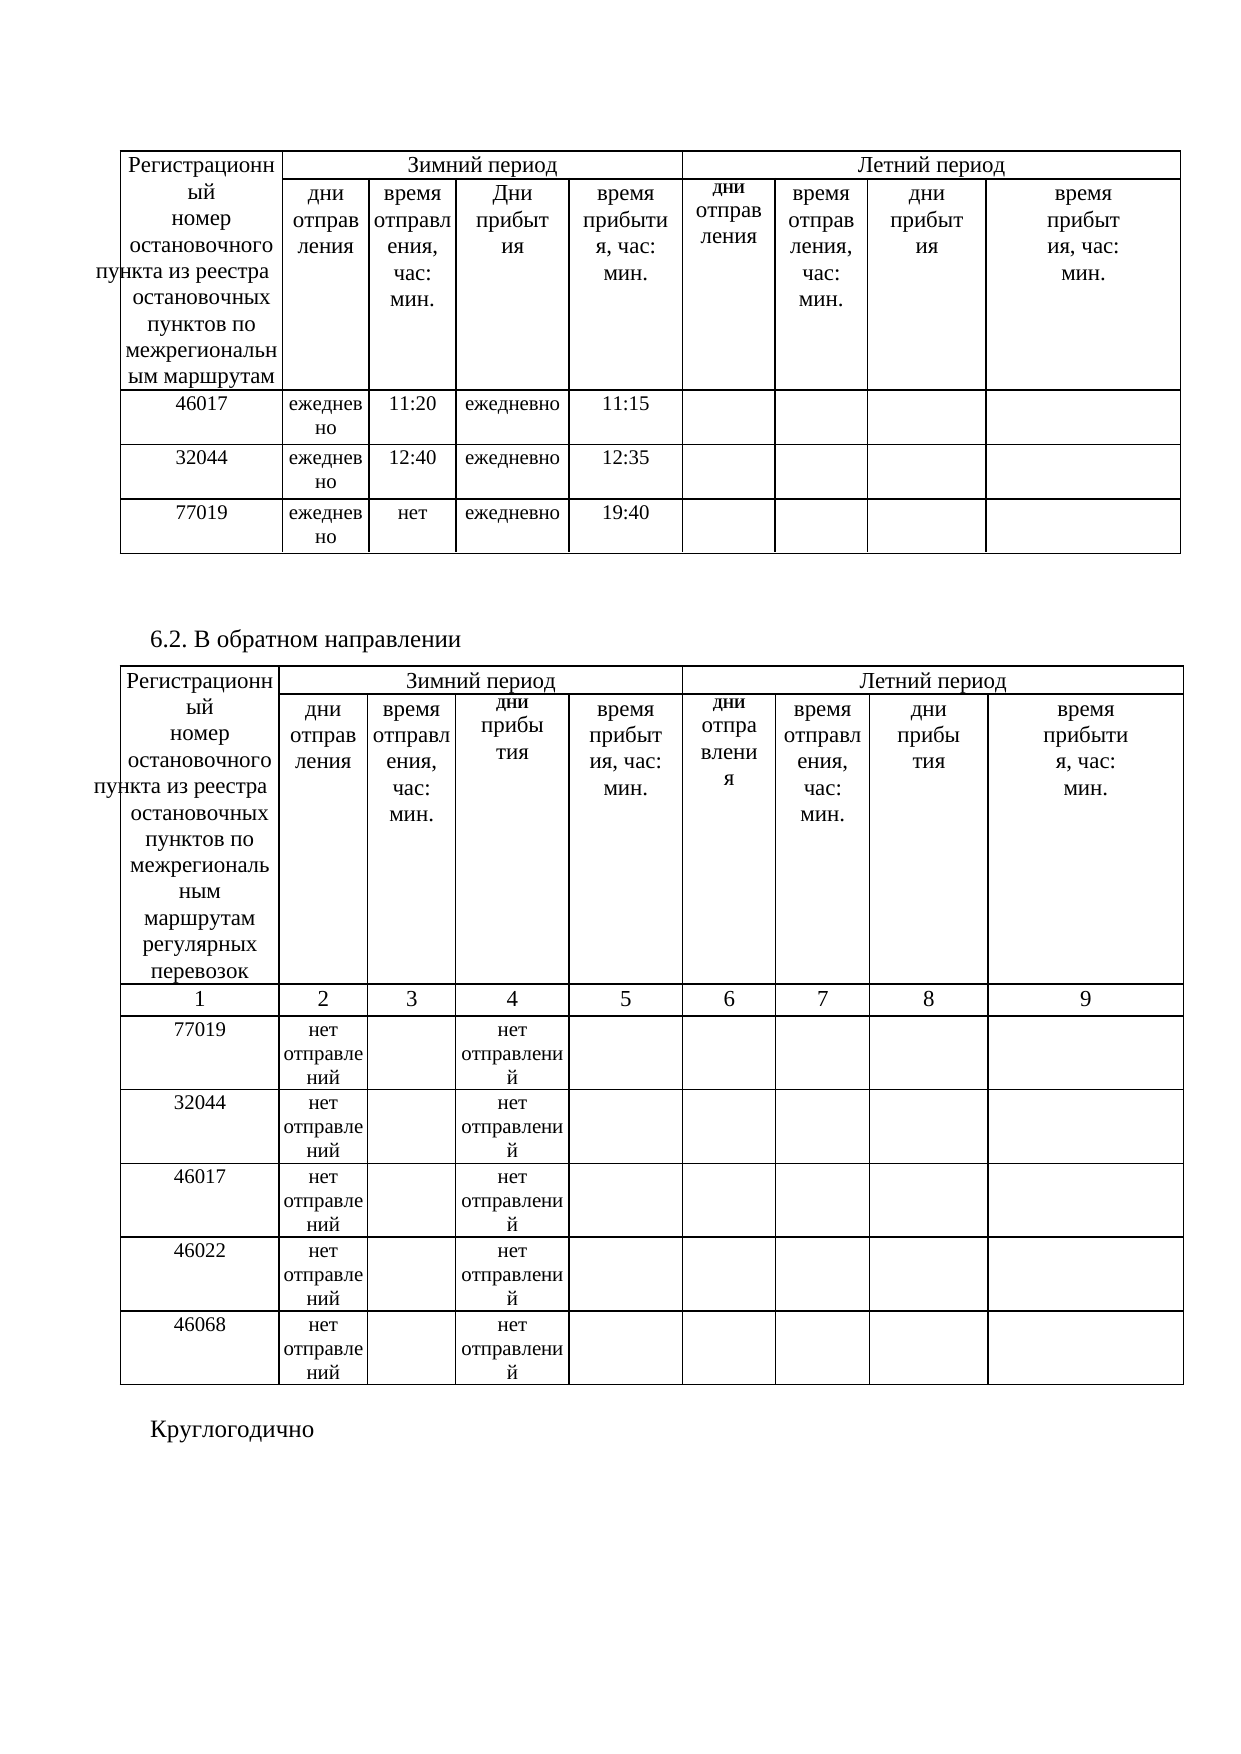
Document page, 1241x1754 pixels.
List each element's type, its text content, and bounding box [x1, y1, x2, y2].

table_cell [870, 1164, 987, 1236]
table_cell [683, 1312, 775, 1384]
table_cell ежедневно [457, 500, 568, 552]
table_cell ежедневно [457, 445, 568, 498]
table_cell 7 [776, 985, 869, 1015]
table_cell ежедневно [283, 445, 368, 498]
table_cell 77019 [121, 500, 282, 552]
table_cell [776, 445, 867, 498]
table_header Летний период [683, 152, 1180, 178]
table_cell [570, 1090, 682, 1162]
table_cell [870, 1312, 987, 1384]
table_cell время отправл ения, час: мин. [370, 180, 455, 389]
table_cell 12:40 [370, 445, 455, 498]
table_cell 12:35 [570, 445, 682, 498]
table_cell [870, 1090, 987, 1162]
table_cell [989, 1017, 1183, 1089]
table_cell [368, 1312, 455, 1384]
table_cell [868, 391, 985, 444]
table_cell 19:40 [570, 500, 682, 552]
table_cell 11:15 [570, 391, 682, 444]
table_cell 46017 [121, 391, 282, 444]
table_header Регистрационный номер остановочного пункта из реестра остановочных пунктов по межрегиональным маршрутам регулярных перевозок [121, 667, 278, 983]
table_cell 4 [456, 985, 568, 1015]
table_cell ДНИ прибы тия [456, 695, 568, 983]
table_cell [570, 1164, 682, 1236]
table_cell время прибыти я, час: мин. [989, 695, 1183, 983]
table_cell [987, 500, 1180, 552]
table_cell ежедневно [283, 391, 368, 444]
table_cell ДНИ отпра влени я [683, 695, 775, 983]
table_cell [570, 1017, 682, 1089]
table_cell нет отправлений [456, 1090, 568, 1162]
table_cell дни прибы тия [870, 695, 987, 983]
table_cell нет отправлений [280, 1017, 367, 1089]
table_cell 8 [870, 985, 987, 1015]
table_cell 46017 [121, 1164, 278, 1236]
table_cell 46068 [121, 1312, 278, 1384]
table_cell нет отправлений [456, 1312, 568, 1384]
table_cell нет отправлений [280, 1238, 367, 1310]
table_cell нет отправлений [280, 1090, 367, 1162]
table_cell [989, 1238, 1183, 1310]
table_cell время отправ ления, час: мин. [776, 180, 867, 389]
table_cell [683, 500, 774, 552]
table_cell нет отправлений [456, 1017, 568, 1089]
table_cell [776, 1238, 869, 1310]
table_cell нет отправлений [456, 1164, 568, 1236]
table_cell [683, 1017, 775, 1089]
table_cell 46022 [121, 1238, 278, 1310]
table_cell 5 [570, 985, 682, 1015]
table_cell 6 [683, 985, 775, 1015]
table_cell [368, 1090, 455, 1162]
table_cell 9 [989, 985, 1183, 1015]
table_cell [368, 1017, 455, 1089]
table_cell [776, 1164, 869, 1236]
table_cell ежедневно [283, 500, 368, 552]
table_cell [683, 1090, 775, 1162]
table_cell [868, 500, 985, 552]
table_cell время прибыт ия, час: мин. [570, 695, 682, 983]
table_cell [570, 1238, 682, 1310]
table_cell [776, 391, 867, 444]
table_cell 3 [368, 985, 455, 1015]
table_cell 77019 [121, 1017, 278, 1089]
table_cell [368, 1164, 455, 1236]
table_cell [776, 500, 867, 552]
table_header Летний период [683, 667, 1183, 693]
table_cell нет отправлений [280, 1312, 367, 1384]
table_cell время отправл ения, час: мин. [368, 695, 455, 983]
table_cell время прибыти я, час: мин. [570, 180, 682, 389]
text Круглогодично [150, 1414, 1090, 1443]
table_cell 32044 [121, 445, 282, 498]
table_cell [683, 1164, 775, 1236]
table_header Зимний период [280, 667, 682, 693]
table_cell [368, 1238, 455, 1310]
text 6.2. В обратном направлении [150, 624, 1090, 653]
table_cell 2 [280, 985, 367, 1015]
table_cell дни отправ ления [283, 180, 368, 389]
table_cell 32044 [121, 1090, 278, 1162]
table_cell [776, 1090, 869, 1162]
table_header Зимний период [283, 152, 682, 178]
table_cell [987, 445, 1180, 498]
table_cell ДНИ отправ ления [683, 180, 774, 389]
table_cell время прибыт ия, час: мин. [987, 180, 1180, 389]
table_cell [776, 1312, 869, 1384]
table_cell дни прибыт ия [868, 180, 985, 389]
table_cell нет [370, 500, 455, 552]
table_cell [987, 391, 1180, 444]
table_cell [683, 445, 774, 498]
table_cell [683, 1238, 775, 1310]
table_cell [989, 1164, 1183, 1236]
table_cell [868, 445, 985, 498]
table_cell Дни прибыт ия [457, 180, 568, 389]
table_cell [989, 1312, 1183, 1384]
table_cell ежедневно [457, 391, 568, 444]
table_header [121, 152, 282, 389]
table_cell нет отправлений [280, 1164, 367, 1236]
table_cell нет отправлений [456, 1238, 568, 1310]
table_cell 11:20 [370, 391, 455, 444]
table_cell [570, 1312, 682, 1384]
table_cell [870, 1238, 987, 1310]
table_cell дни отправ ления [280, 695, 367, 983]
table_cell [683, 391, 774, 444]
table_cell [776, 1017, 869, 1089]
table_cell время отправл ения, час: мин. [776, 695, 869, 983]
table_cell [870, 1017, 987, 1089]
table_cell 1 [121, 985, 278, 1015]
table_cell [989, 1090, 1183, 1162]
